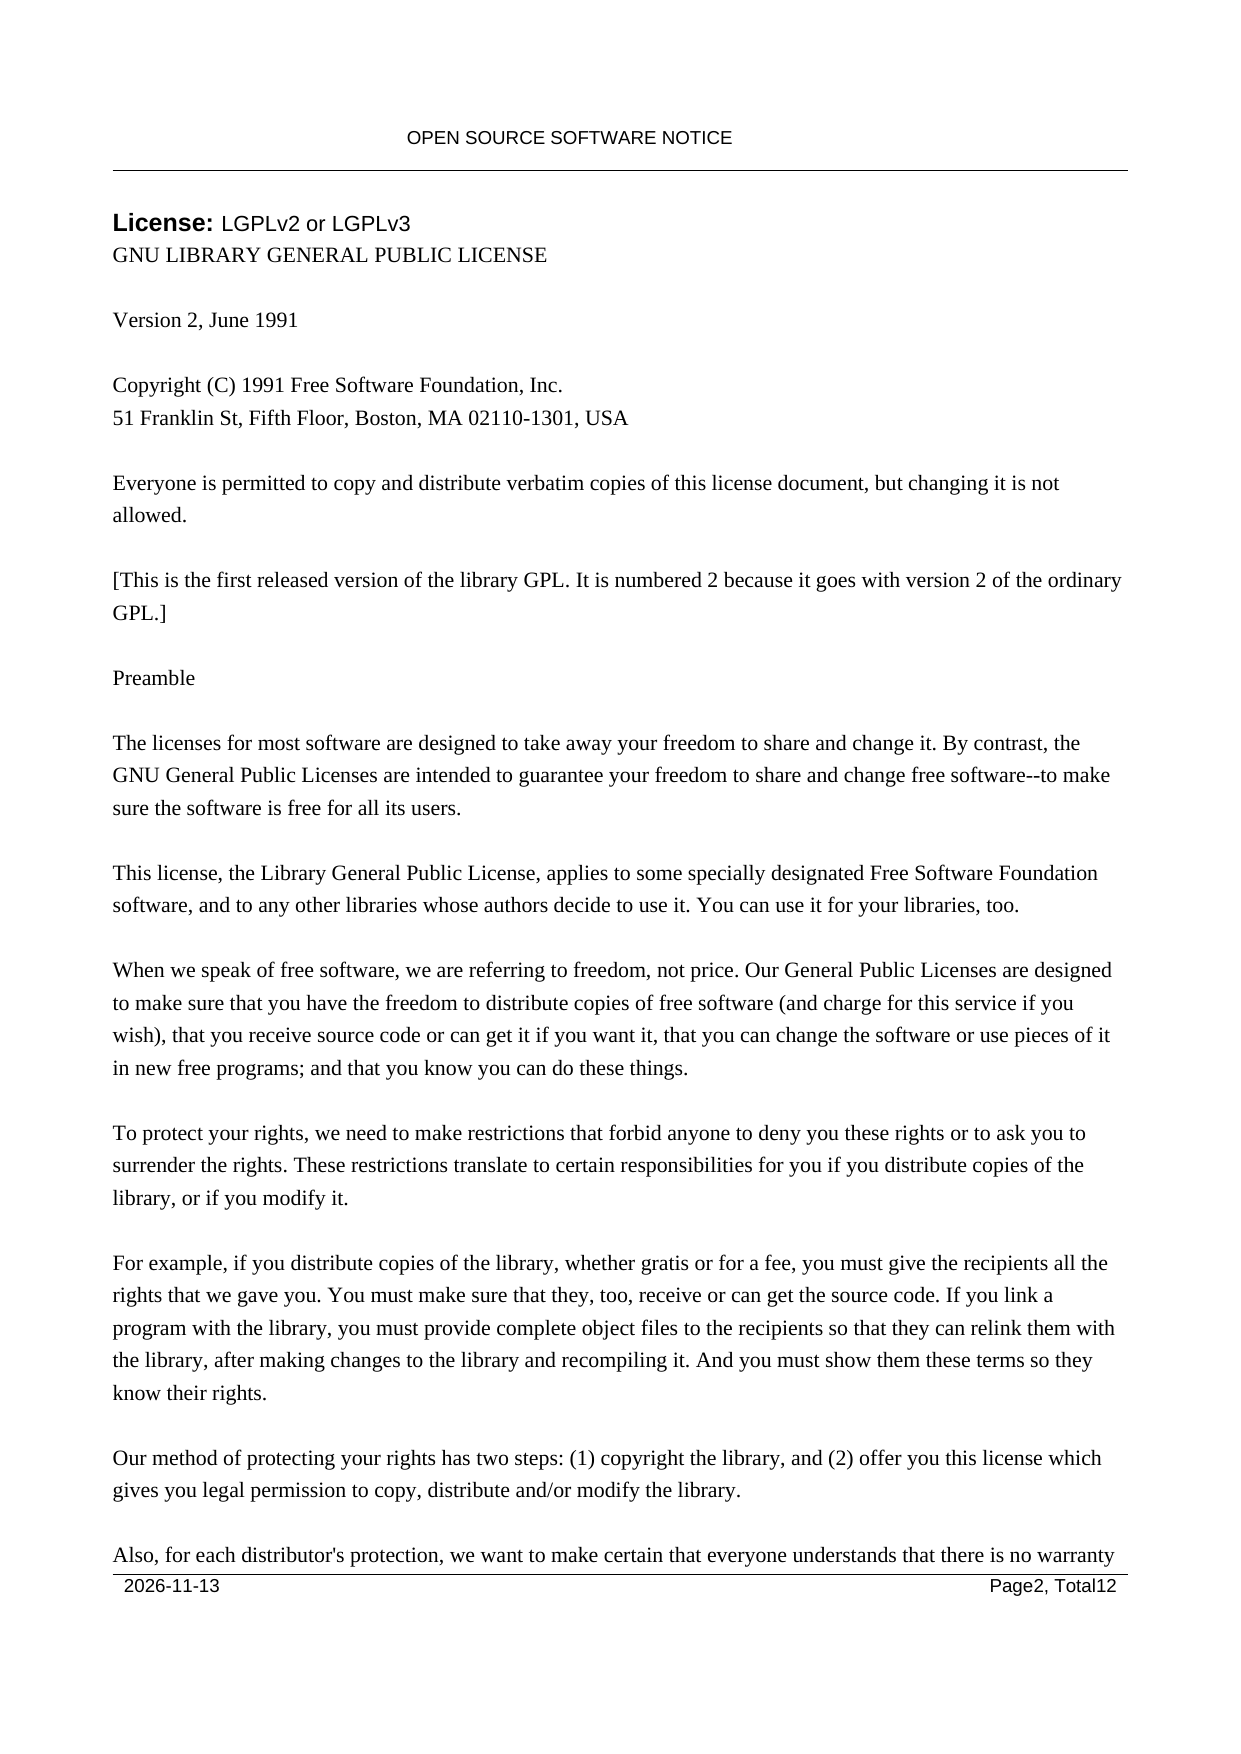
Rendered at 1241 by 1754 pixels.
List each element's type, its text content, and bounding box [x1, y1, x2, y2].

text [112, 239, 1128, 1571]
text License: LGPLv2 or LGPLv3 [112, 206, 1128, 239]
